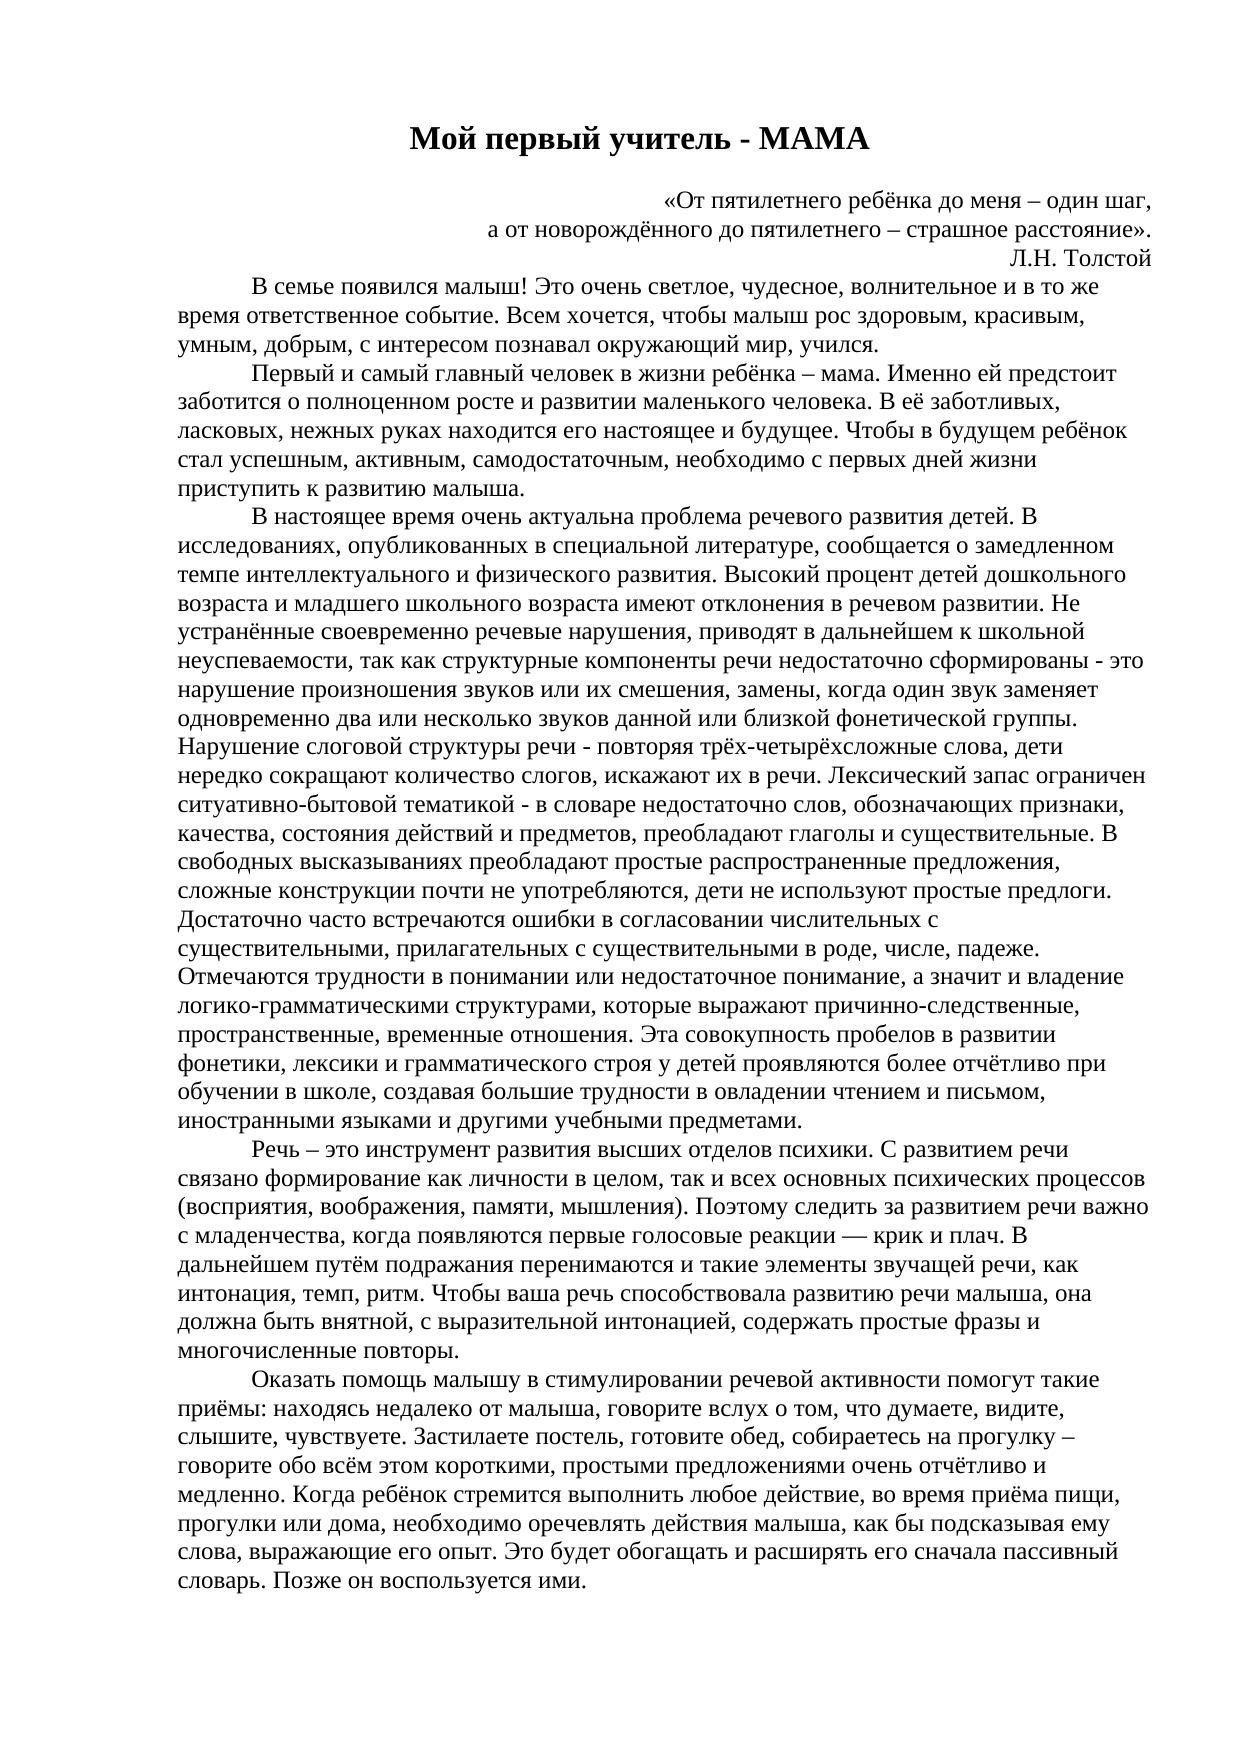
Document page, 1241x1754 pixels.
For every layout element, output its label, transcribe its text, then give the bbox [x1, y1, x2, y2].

text Первый и самый главный человек в жизни ребёнка – мама. Именно ей предстоит заботится о полноценном росте и развитии маленького человека. В её заботливых, ласковых, нежных руках находится его настоящее и будущее. Чтобы в будущем ребёнок стал успешным, активным, самодостаточным, необходимо с первых дней жизни приступить к развитию малыша. [177, 358, 1152, 501]
text В семье появился малыш! Это очень светлое, чудесное, волнительное и в то же время ответственное событие. Всем хочется, чтобы малыш рос здоровым, красивым, умным, добрым, с интересом познавал окружающий мир, учился. [177, 271, 1152, 358]
text В настоящее время очень актуальна проблема речевого развития детей. В исследованиях, опубликованных в специальной литературе, сообщается о замедленном темпе интеллектуального и физического развития. Высокий процент детей дошкольного возраста и младшего школьного возраста имеют отклонения в речевом развитии. Не устранённые своевременно речевые нарушения, приводят в дальнейшем к школьной неуспеваемости, так как структурные компоненты речи недостаточно сформированы - это нарушение произношения звуков или их смешения, замены, когда один звук заменяет одновременно два или несколько звуков данной или близкой фонетической группы. Нарушение слоговой структуры речи - повторяя трёх-четырёхсложные слова, дети нередко сокращают количество слогов, искажают их в речи. Лексический запас ограничен ситуативно-бытовой тематикой - в словаре недостаточно слов, обозначающих признаки, качества, состояния действий и предметов, преобладают глаголы и существительные. В свободных высказываниях преобладают простые распространенные предложения, сложные конструкции почти не употребляются, дети не используют простые предлоги. Достаточно часто встречаются ошибки в согласовании числительных с существительными, прилагательных с существительными в роде, числе, падеже. Отмечаются трудности в понимании или недостаточное понимание, а значит и владение логико-грамматическими структурами, которые выражают причинно-следственные, пространственные, временные отношения. Эта совокупность пробелов в развитии фонетики, лексики и грамматического строя у детей проявляются более отчётливо при обучении в школе, создавая большие трудности в овладении чтением и письмом, иностранными языками и другими учебными предметами. [177, 501, 1152, 1134]
text а от новорождённого до пятилетнего – страшное расстояние». [177, 214, 1152, 243]
text Л.Н. Толстой [177, 243, 1152, 271]
text Мой первый учитель - МАМА [177, 118, 1152, 156]
text «От пятилетнего ребёнка до меня – один шаг, [177, 185, 1152, 214]
text Оказать помощь малышу в стимулировании речевой активности помогут такие приёмы: находясь недалеко от малыша, говорите вслух о том, что думаете, видите, слышите, чувствуете. Застилаете постель, готовите обед, собираетесь на прогулку – говорите обо всём этом короткими, простыми предложениями очень отчётливо и медленно. Когда ребёнок стремится выполнить любое действие, во время приёма пищи, прогулки или дома, необходимо оречевлять действия малыша, как бы подсказывая ему слова, выражающие его опыт. Это будет обогащать и расширять его сначала пассивный словарь. Позже он воспользуется ими. [177, 1364, 1152, 1594]
text Речь – это инструмент развития высших отделов психики. С развитием речи связано формирование как личности в целом, так и всех основных психических процессов (восприятия, воображения, памяти, мышления). Поэтому следить за развитием речи важно с младенчества, когда появляются первые голосовые реакции — крик и плач. В дальнейшем путём подражания перенимаются и такие элементы звучащей речи, как интонация, темп, ритм. Чтобы ваша речь способствовала развитию речи малыша, она должна быть внятной, с выразительной интонацией, содержать простые фразы и многочисленные повторы. [177, 1134, 1152, 1364]
